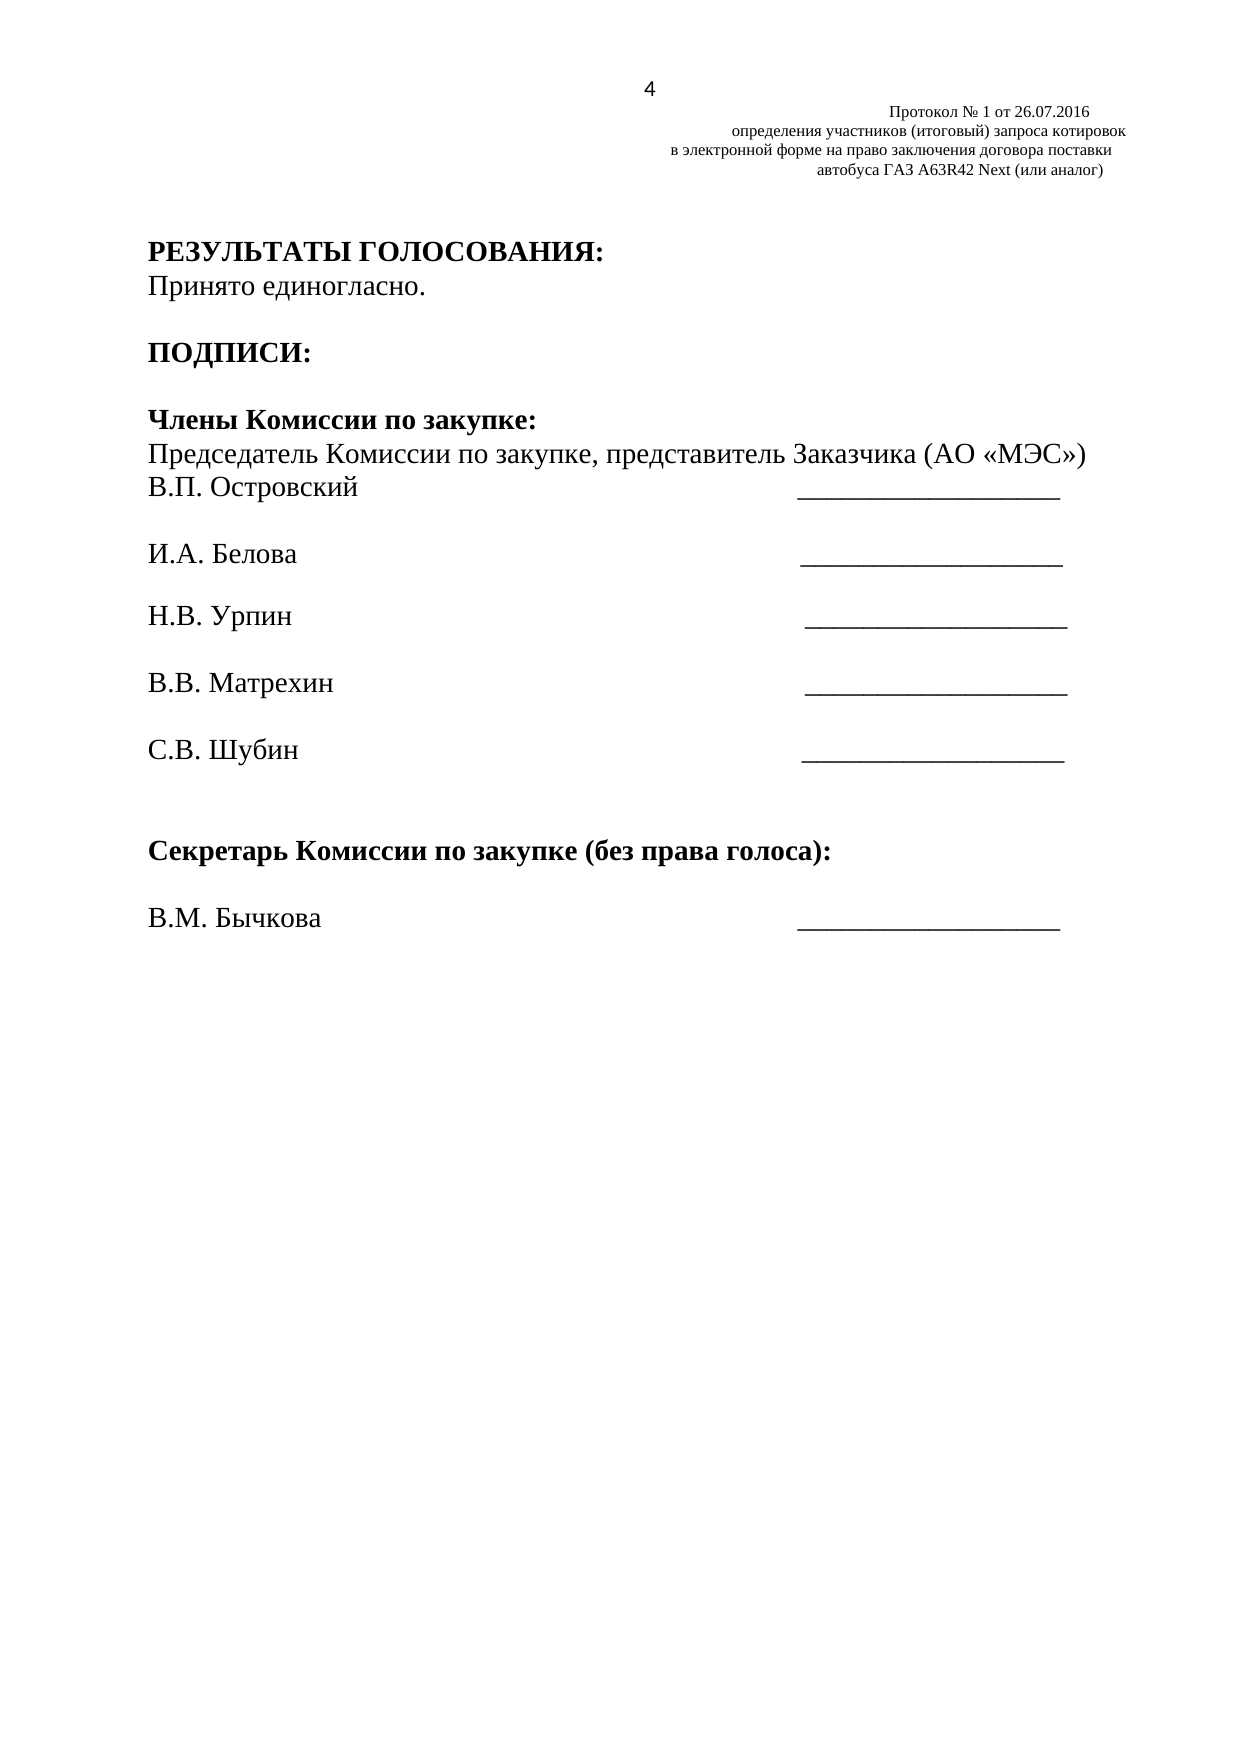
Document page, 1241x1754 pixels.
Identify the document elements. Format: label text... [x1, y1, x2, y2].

text Принято единогласно. [148, 268, 1152, 302]
text В.В. Матрехин __________________ [148, 665, 1152, 699]
text Секретарь Комиссии по закупке (без права голоса): [148, 833, 1152, 866]
text Н.В. Урпин __________________ [148, 598, 1152, 632]
text ПОДПИСИ: [148, 335, 1152, 369]
text С.В. Шубин __________________ [148, 732, 1152, 766]
text РЕЗУЛЬТАТЫ ГОЛОСОВАНИЯ: [148, 234, 1152, 268]
text И.А. Белова __________________ [148, 536, 1152, 570]
text Члены Комиссии по закупке: [148, 402, 1152, 436]
text В.П. Островский __________________ [148, 469, 1152, 503]
text Председатель Комиссии по закупке, представитель Заказчика (АО «МЭС») [148, 436, 1152, 469]
text В.М. Бычкова __________________ [148, 900, 1152, 933]
